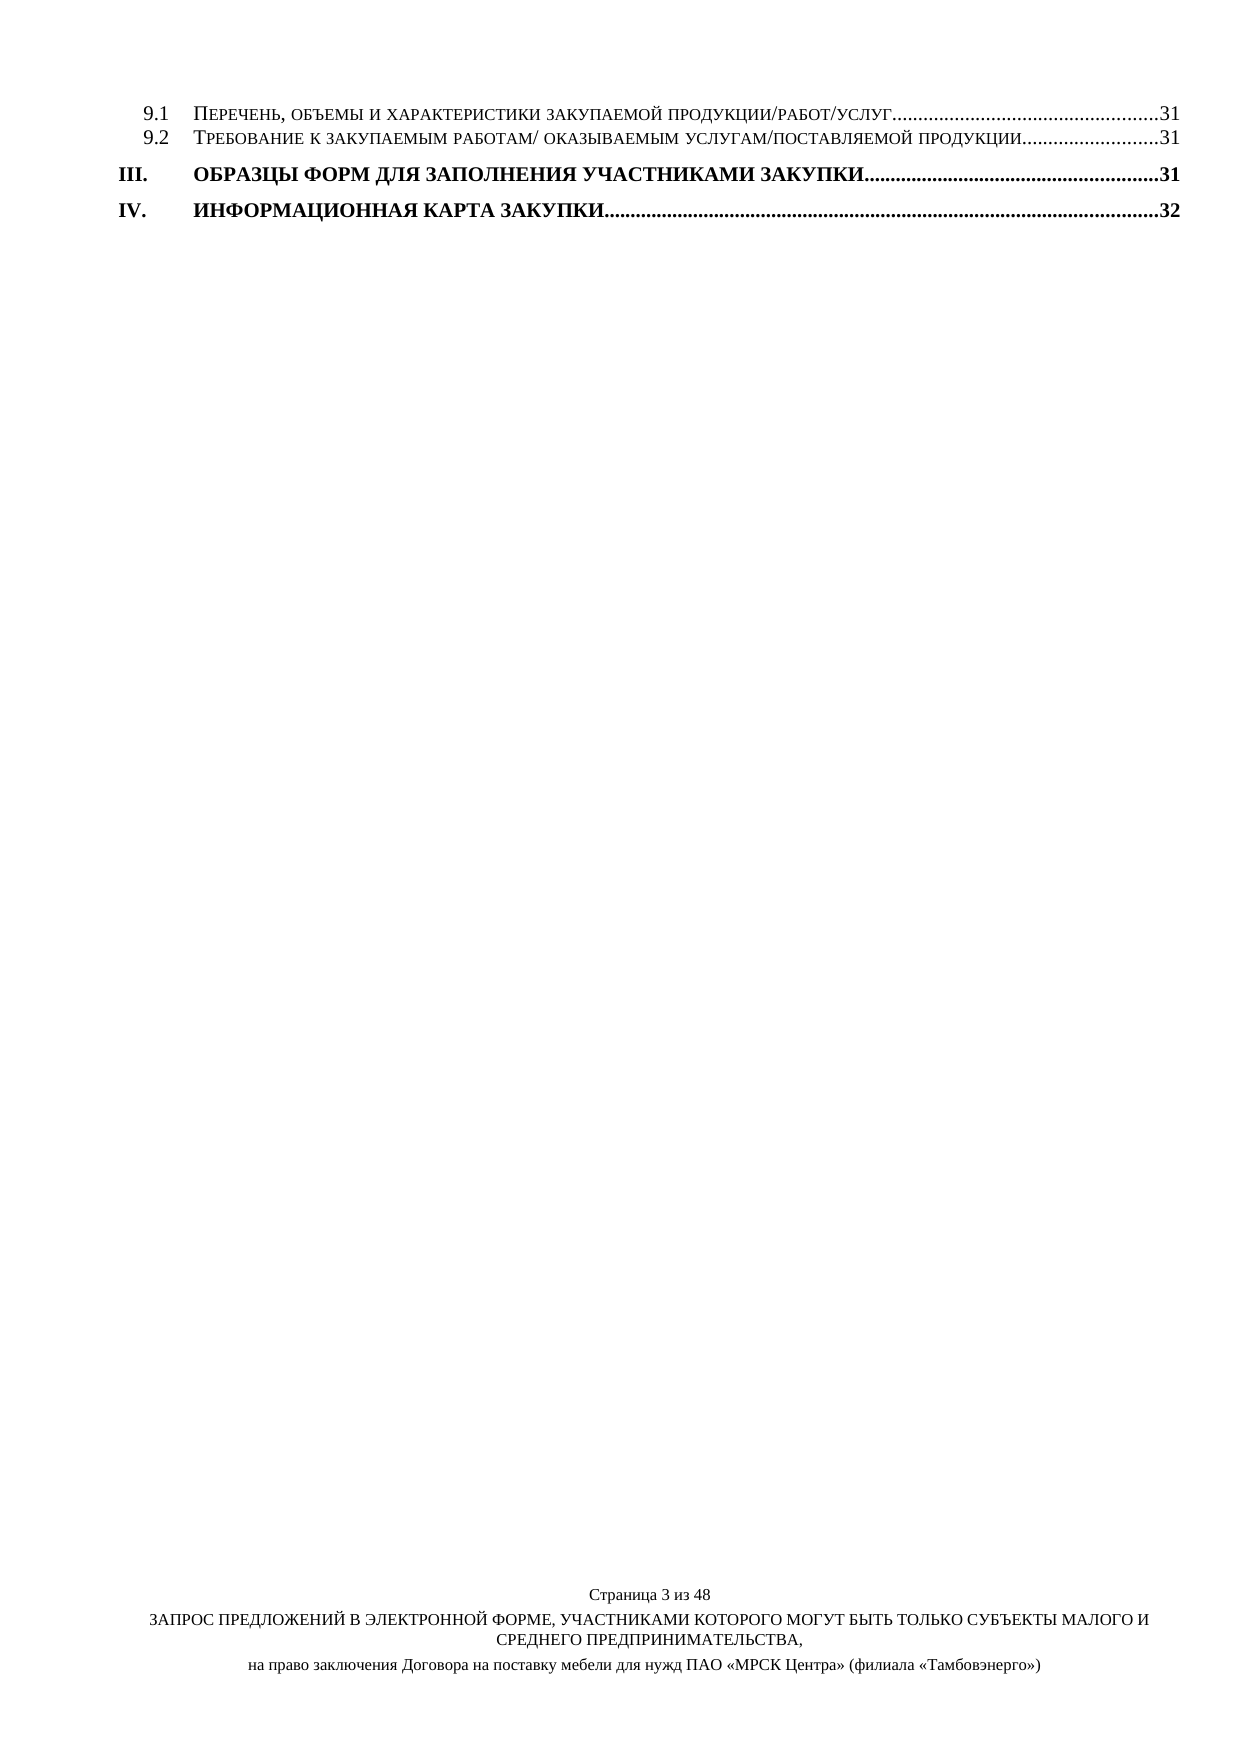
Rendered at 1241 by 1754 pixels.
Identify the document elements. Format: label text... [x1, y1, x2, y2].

text III. ОБРАЗЦЫ ФОРМ ДЛЯ ЗАПОЛНЕНИЯ УЧАСТНИКАМИ ЗАКУПКИ 31 [118, 162, 1181, 186]
text IV. ИНФОРМАЦИОННАЯ КАРТА ЗАКУПКИ 32 [118, 198, 1181, 222]
text 9.2 Требование к закупаемым работам/ оказываемым услугам/поставляемой продукции 31 [143, 125, 1181, 149]
text 9.1 Перечень, объемы и характеристики закупаемой продукции/работ/услуг 31 [143, 101, 1181, 125]
